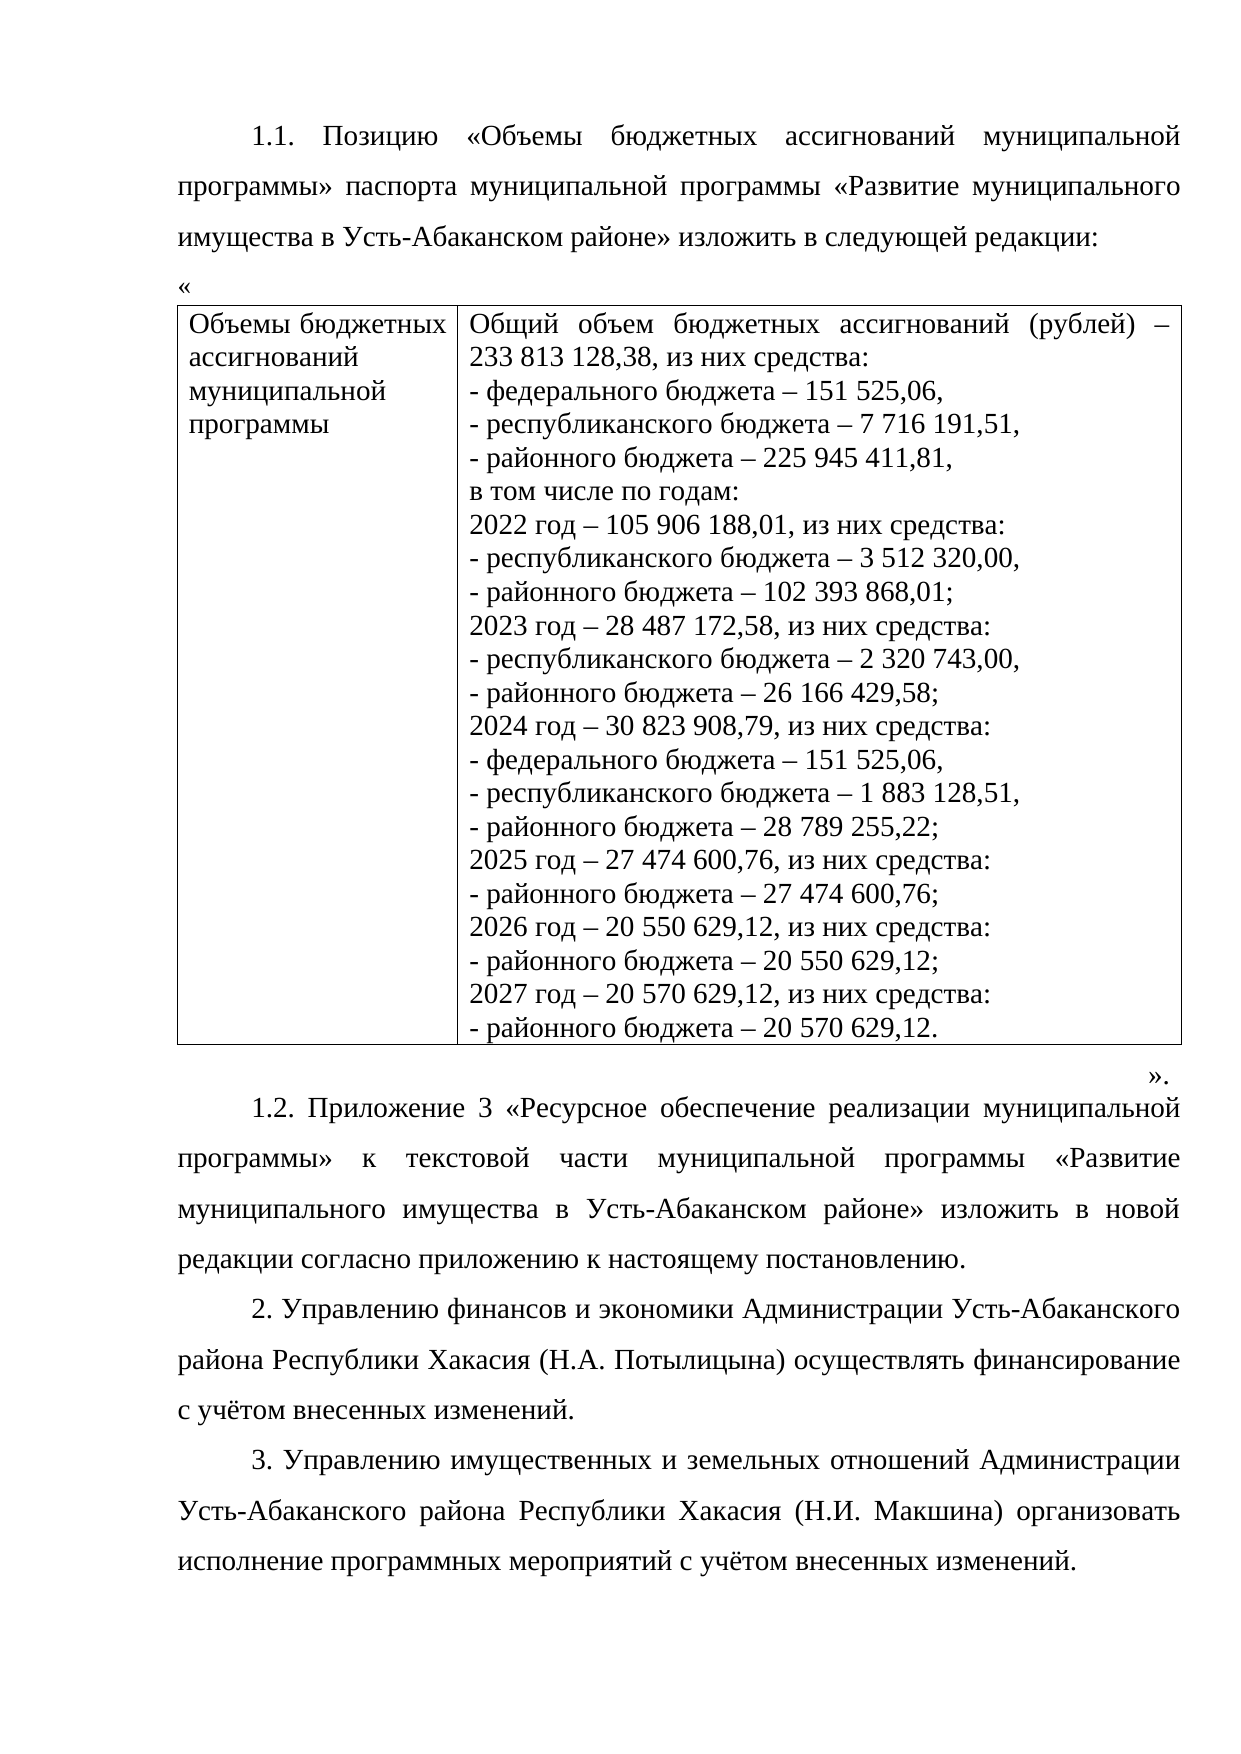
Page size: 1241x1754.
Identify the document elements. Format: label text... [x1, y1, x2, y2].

table_header Объемы бюджетных ассигнований муниципальной программы [178, 306, 457, 1044]
text ». [177, 1057, 1181, 1090]
text 3. Управлению имущественных и земельных отношений Администрации Усть-Абаканского района Республики Хакасия (Н.И. Макшина) организовать исполнение программных мероприятий с учётом внесенных изменений. [177, 1442, 1181, 1577]
table_header Общий объем бюджетных ассигнований (рублей) – 233 813 128,38, из них средства: - федерального бюджета – 151 525,06, - республиканского бюджета – 7 716 191,51, - районного бюджета – 225 945 411,81, в том числе по годам: 2022 год – 105 906 188,01, из них средства: - республиканского бюджета – 3 512 320,00, - районного бюджета – 102 393 868,01; 2023 год – 28 487 172,58, из них средства: - республиканского бюджета – 2 320 743,00, - районного бюджета – 26 166 429,58; 2024 год – 30 823 908,79, из них средства: - федерального бюджета – 151 525,06, - республиканского бюджета – 1 883 128,51, - районного бюджета – 28 789 255,22; 2025 год – 27 474 600,76, из них средства: - районного бюджета – 27 474 600,76; 2026 год – 20 550 629,12, из них средства: - районного бюджета – 20 550 629,12; 2027 год – 20 570 629,12, из них средства: - районного бюджета – 20 570 629,12. [458, 306, 1181, 1044]
text 2. Управлению финансов и экономики Администрации Усть-Абаканского района Республики Хакасия (Н.А. Потылицына) осуществлять финансирование с учётом внесенных изменений. [177, 1292, 1181, 1426]
text 1.2. Приложение 3 «Ресурсное обеспечение реализации муниципальной программы» к текстовой части муниципальной программы «Развитие муниципального имущества в Усть-Абаканском районе» изложить в новой редакции согласно приложению к настоящему постановлению. [177, 1090, 1181, 1275]
text « [177, 269, 1181, 300]
text 1.1. Позицию «Объемы бюджетных ассигнований муниципальной программы» паспорта муниципальной программы «Развитие муниципального имущества в Усть-Абаканском районе» изложить в следующей редакции: [177, 118, 1181, 252]
